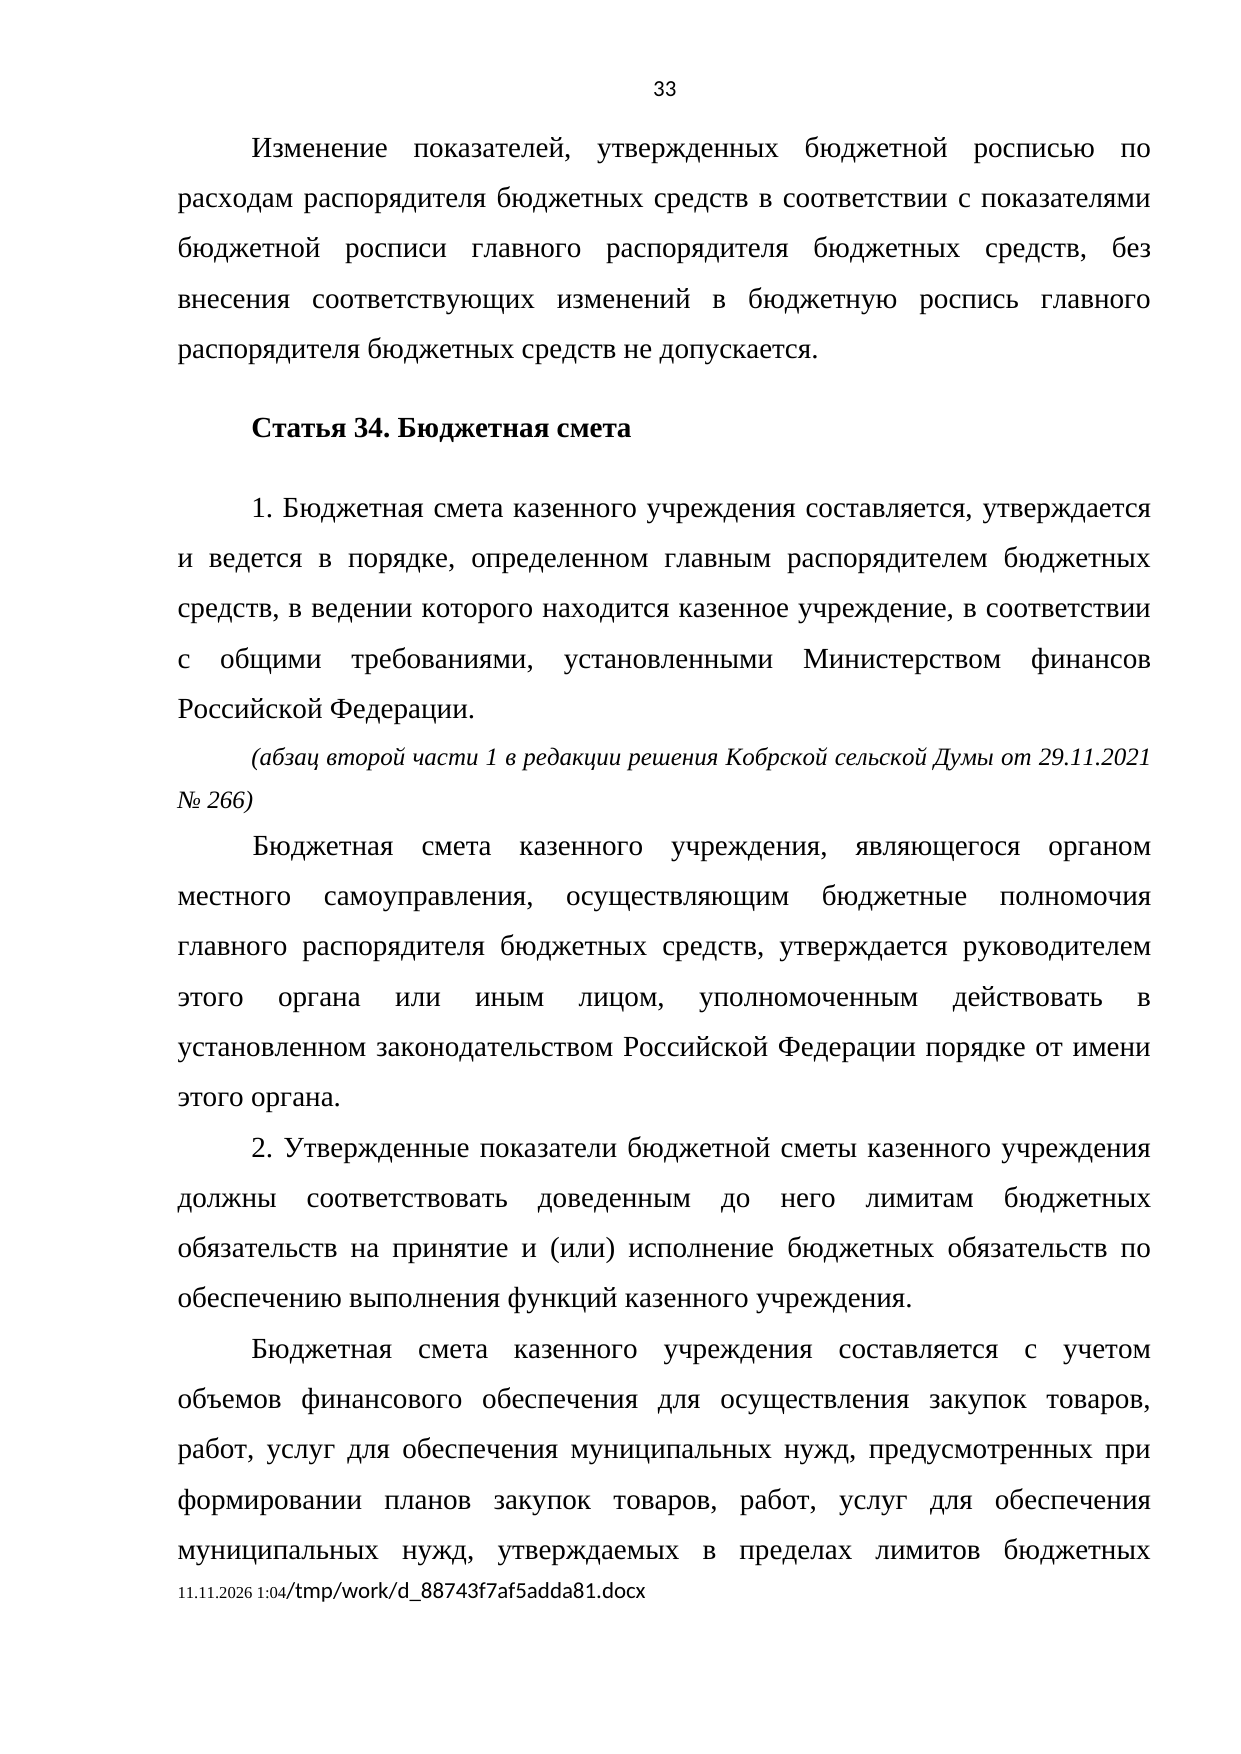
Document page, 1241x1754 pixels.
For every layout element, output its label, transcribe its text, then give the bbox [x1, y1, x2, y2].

text Изменение показателей, утвержденных бюджетной росписью по расходам распорядителя бюджетных средств в соответствии с показателями бюджетной росписи главного распорядителя бюджетных средств, без внесения соответствующих изменений в бюджетную роспись главного распорядителя бюджетных средств не допускается. [177, 130, 1152, 364]
text Бюджетная смета казенного учреждения, являющегося органом местного самоуправления, осуществляющим бюджетные полномочия главного распорядителя бюджетных средств, утверждается руководителем этого органа или иным лицом, уполномоченным действовать в установленном законодательством Российской Федерации порядке от имени этого органа. [177, 828, 1152, 1113]
text 2. Утвержденные показатели бюджетной сметы казенного учреждения должны соответствовать доведенным до него лимитам бюджетных обязательств на принятие и (или) исполнение бюджетных обязательств по обеспечению выполнения функций казенного учреждения. [177, 1130, 1152, 1314]
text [177, 1331, 1152, 1566]
text (абзац второй части 1 в редакции решения Кобрской сельской Думы от 29.11.2021 № 266) [177, 742, 1152, 813]
text Статья 34. Бюджетная смета [177, 411, 1152, 444]
text 1. Бюджетная смета казенного учреждения составляется, утверждается и ведется в порядке, определенном главным распорядителем бюджетных средств, в ведении которого находится казенное учреждение, в соответствии с общими требованиями, установленными Министерством финансов Российской Федерации. [177, 490, 1152, 725]
